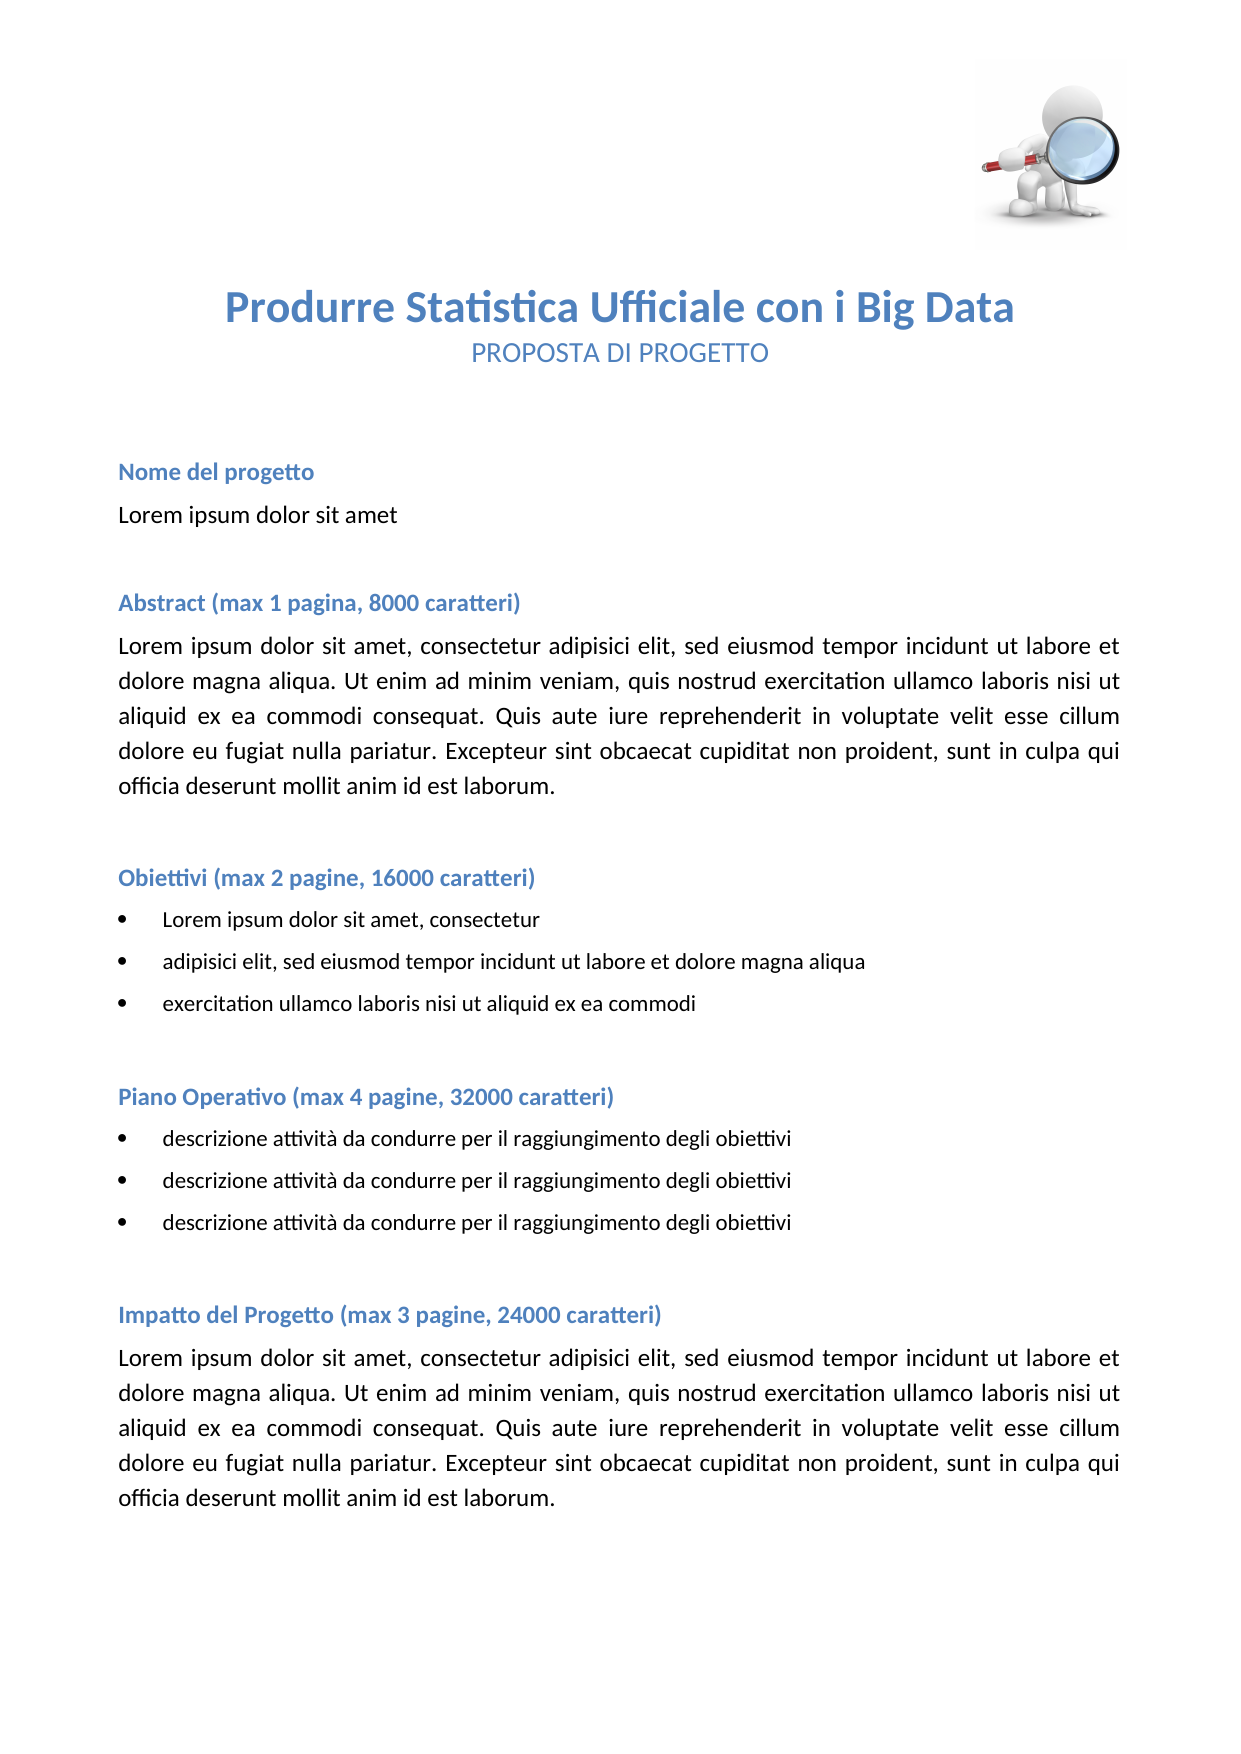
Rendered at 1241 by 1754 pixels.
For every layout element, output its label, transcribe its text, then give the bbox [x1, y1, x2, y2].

text Abstract (max 1 pagina, 8000 caratteri) [118, 587, 1122, 617]
picture [974, 59, 1127, 250]
list descrizione attività da condurre per il raggiungimento degli obiettivi [118, 1166, 1122, 1194]
text Piano Operativo (max 4 pagine, 32000 caratteri) [118, 1081, 1122, 1112]
text Produrre Statistica Ufficiale con i Big Data [118, 278, 1122, 334]
text Lorem ipsum dolor sit amet, consectetur adipisici elit, sed eiusmod tempor incidunt ut labore et dolore magna aliqua. Ut enim ad minim veniam, quis nostrud exercitation ullamco laboris nisi ut aliquid ex ea commodi consequat. Quis aute iure reprehenderit in voluptate velit esse cillum dolore eu fugiat nulla pariatur. Excepteur sint obcaecat cupiditat non proident, sunt in culpa qui officia deserunt mollit anim id est laborum. [118, 630, 1122, 801]
list adipisici elit, sed eiusmod tempor incidunt ut labore et dolore magna aliqua [118, 947, 1122, 976]
text PROPOSTA DI PROGETTO [118, 334, 1122, 370]
text Lorem ipsum dolor sit amet, consectetur adipisici elit, sed eiusmod tempor incidunt ut labore et dolore magna aliqua. Ut enim ad minim veniam, quis nostrud exercitation ullamco laboris nisi ut aliquid ex ea commodi consequat. Quis aute iure reprehenderit in voluptate velit esse cillum dolore eu fugiat nulla pariatur. Excepteur sint obcaecat cupiditat non proident, sunt in culpa qui officia deserunt mollit anim id est laborum. [118, 1343, 1122, 1513]
list Lorem ipsum dolor sit amet, consectetur [118, 906, 1122, 933]
list exercitation ullamco laboris nisi ut aliquid ex ea commodi [118, 989, 1122, 1017]
text Obiettivi (max 2 pagine, 16000 caratteri) [118, 862, 1122, 893]
text Lorem ipsum dolor sit amet [118, 499, 1122, 529]
text Nome del progetto [118, 456, 1122, 486]
list descrizione attività da condurre per il raggiungimento degli obiettivi [118, 1124, 1122, 1152]
text Impatto del Progetto (max 3 pagine, 24000 caratteri) [118, 1299, 1122, 1330]
list descrizione attività da condurre per il raggiungimento degli obiettivi [118, 1208, 1122, 1236]
